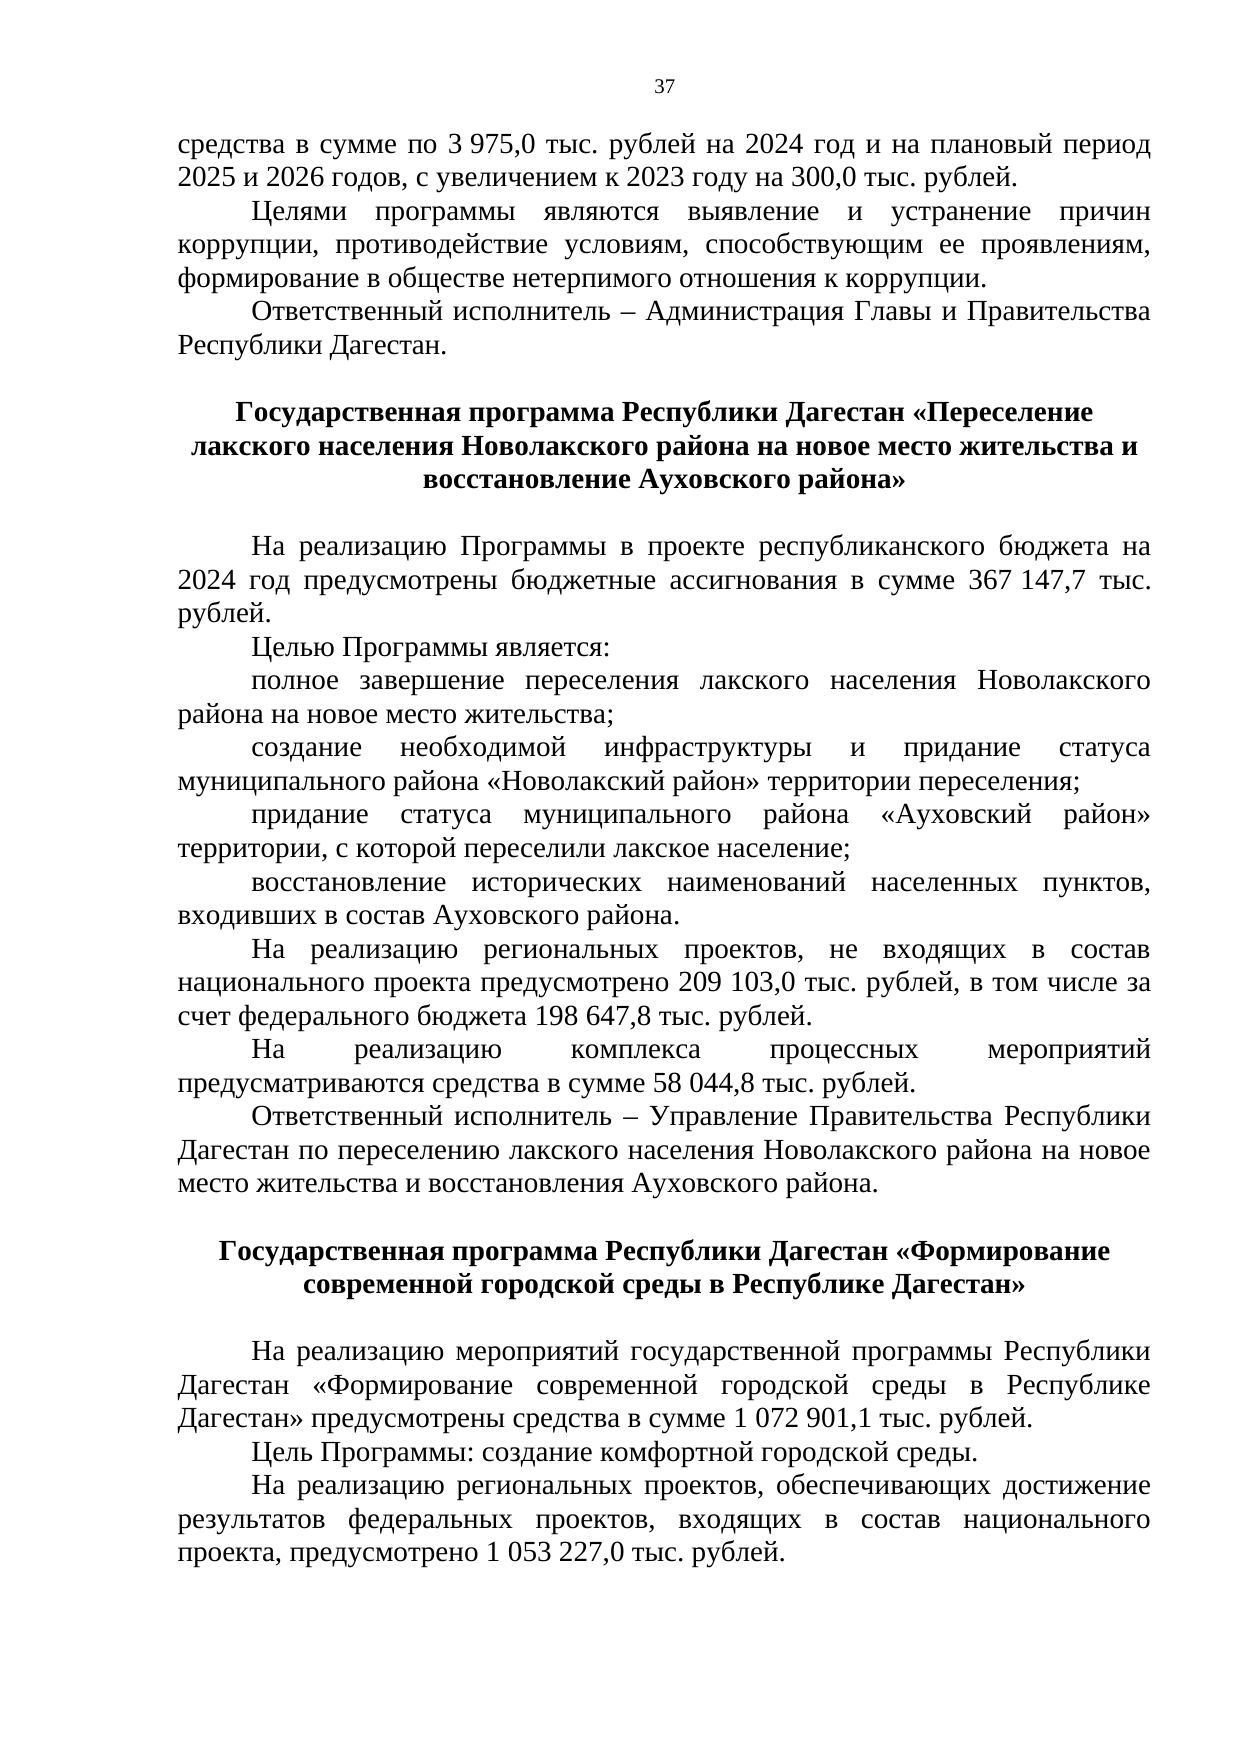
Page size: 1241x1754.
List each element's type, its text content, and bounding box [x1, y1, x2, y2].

text На реализацию комплекса процессных мероприятий предусматриваются средства в сумме 58 044,8 тыс. рублей. [177, 1031, 1152, 1098]
text полное завершение переселения лакского населения Новолакского района на новое место жительства; [177, 662, 1152, 729]
text Ответственный исполнитель – Управление Правительства Республики Дагестан по переселению лакского населения Новолакского района на новое место жительства и восстановления Ауховского района. [177, 1098, 1152, 1199]
text На реализацию региональных проектов, не входящих в состав национального проекта предусмотрено 209 103,0 тыс. рублей, в том числе за счет федерального бюджета 198 647,8 тыс. рублей. [177, 931, 1152, 1031]
text Цель Программы: создание комфортной городской среды. [177, 1434, 1152, 1467]
text На реализацию мероприятий государственной программы Республики Дагестан «Формирование современной городской среды в Республике Дагестан» предусмотрены средства в сумме 1 072 901,1 тыс. рублей. [177, 1333, 1152, 1434]
text восстановление исторических наименований населенных пунктов, входивших в состав Ауховского района. [177, 864, 1152, 931]
text придание статуса муниципального района «Ауховский район» территории, с которой переселили лакское население; [177, 797, 1152, 864]
text создание необходимой инфраструктуры и придание статуса муниципального района «Новолакский район» территории переселения; [177, 729, 1152, 797]
text На реализацию региональных проектов, обеспечивающих достижение результатов федеральных проектов, входящих в состав национального проекта, предусмотрено 1 053 227,0 тыс. рублей. [177, 1467, 1152, 1568]
text Ответственный исполнитель – Администрация Главы и Правительства Республики Дагестан. [177, 293, 1152, 361]
text На реализацию Программы в проекте республиканского бюджета на 2024 год предусмотрены бюджетные ассигнования в сумме 367 147,7 тыс. рублей. [177, 528, 1152, 629]
text Государственная программа Республики Дагестан «Переселение лакского населения Новолакского района на новое место жительства и восстановление Ауховского района» [177, 394, 1152, 495]
text Целью Программы является: [177, 629, 1152, 662]
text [177, 126, 1152, 193]
text Целями программы являются выявление и устранение причин коррупции, противодействие условиям, способствующим ее проявлениям, формирование в обществе нетерпимого отношения к коррупции. [177, 193, 1152, 293]
text Государственная программа Республики Дагестан «Формирование современной городской среды в Республике Дагестан» [177, 1233, 1152, 1300]
